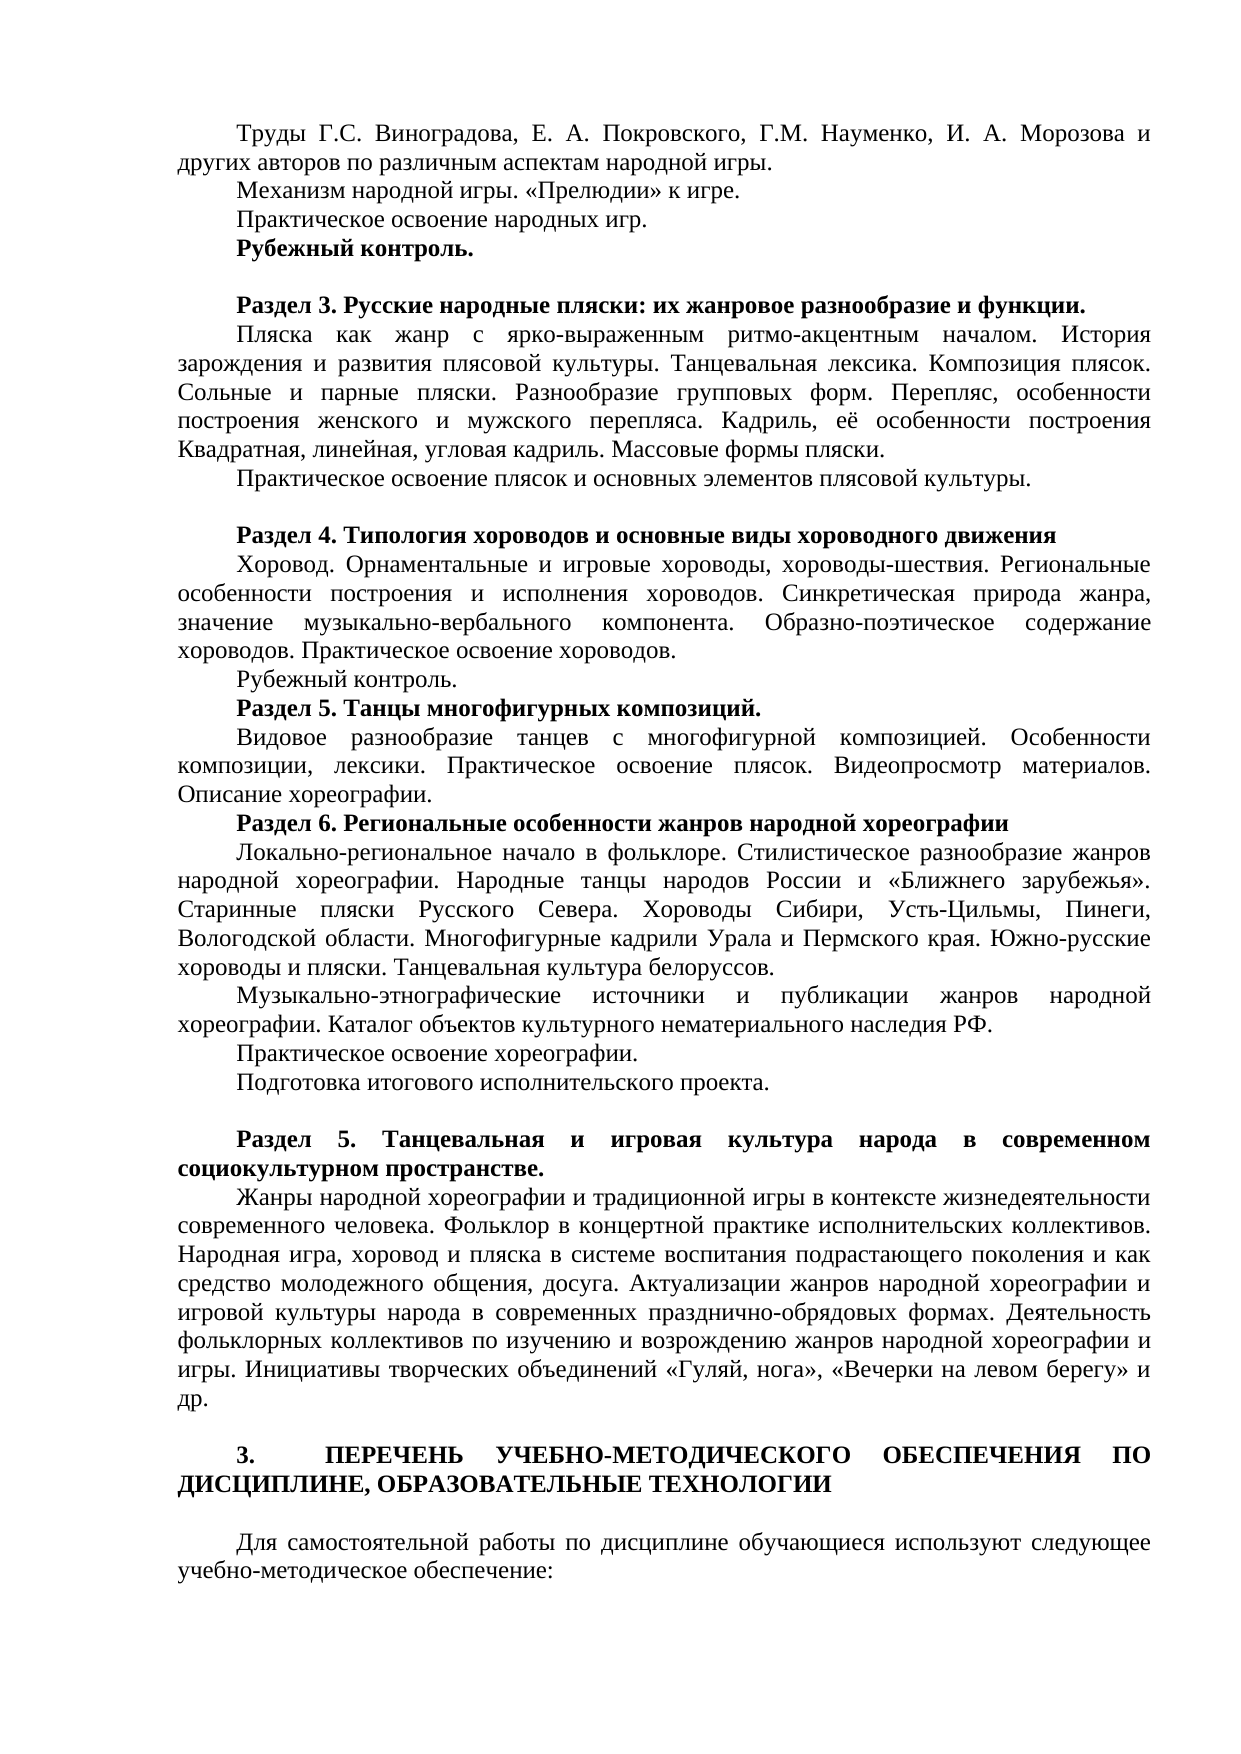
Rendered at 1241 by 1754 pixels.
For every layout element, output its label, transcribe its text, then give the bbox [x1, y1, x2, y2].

text Рубежный контроль. [177, 664, 1152, 693]
text Раздел 5. Танцы многофигурных композиций. [177, 693, 1152, 722]
text Подготовка итогового исполнительского проекта. [177, 1067, 1152, 1096]
text Раздел 6. Региональные особенности жанров народной хореографии [177, 808, 1152, 837]
list ПЕРЕЧЕНЬ УЧЕБНО-МЕТОДИЧЕСКОГО ОБЕСПЕЧЕНИЯ ПО ДИСЦИПЛИНЕ, ОБРАЗОВАТЕЛЬНЫЕ ТЕХНОЛОГИИ [177, 1441, 1152, 1498]
text Жанры народной хореографии и традиционной игры в контексте жизнедеятельности современного человека. Фольклор в концертной практике исполнительских коллективов. Народная игра, хоровод и пляска в системе воспитания подрастающего поколения и как средство молодежного общения, досуга. Актуализации жанров народной хореографии и игровой культуры народа в современных празднично-обрядовых формах. Деятельность фольклорных коллективов по изучению и возрождению жанров народной хореографии и игры. Инициативы творческих объединений «Гуляй, нога», «Вечерки на левом берегу» и др. [177, 1182, 1152, 1412]
text Рубежный контроль. [177, 233, 1152, 262]
text Раздел 4. Типология хороводов и основные виды хороводного движения [177, 521, 1152, 549]
text Раздел 5. Танцевальная и игровая культура народа в современном социокультурном пространстве. [177, 1124, 1152, 1182]
text Практическое освоение плясок и основных элементов плясовой культуры. [177, 463, 1152, 492]
text Для самостоятельной работы по дисциплине обучающиеся используют следующее учебно-методическое обеспечение: [177, 1527, 1152, 1584]
text Пляска как жанр с ярко-выраженным ритмо-акцентным началом. История зарождения и развития плясовой культуры. Танцевальная лексика. Композиция плясок. Сольные и парные пляски. Разнообразие групповых форм. Перепляс, особенности построения женского и мужского перепляса. Кадриль, её особенности построения Квадратная, линейная, угловая кадриль. Массовые формы пляски. [177, 319, 1152, 463]
text Локально-региональное начало в фольклоре. Стилистическое разнообразие жанров народной хореографии. Народные танцы народов России и «Ближнего зарубежья». Старинные пляски Русского Севера. Хороводы Сибири, Усть-Цильмы, Пинеги, Вологодской области. Многофигурные кадрили Урала и Пермского края. Южно-русские хороводы и пляски. Танцевальная культура белоруссов. [177, 837, 1152, 981]
text Практическое освоение народных игр. [177, 204, 1152, 233]
text Музыкально-этнографические источники и публикации жанров народной хореографии. Каталог объектов культурного нематериального наследия РФ. [177, 981, 1152, 1038]
text Труды Г.С. Виноградова, Е. А. Покровского, Г.М. Науменко, И. А. Морозова и других авторов по различным аспектам народной игры. [177, 118, 1152, 176]
text Раздел 3. Русские народные пляски: их жанровое разнообразие и функции. [177, 291, 1152, 319]
text Практическое освоение хореографии. [177, 1038, 1152, 1067]
text Видовое разнообразие танцев с многофигурной композицией. Особенности композиции, лексики. Практическое освоение плясок. Видеопросмотр материалов. Описание хореографии. [177, 722, 1152, 808]
text Хоровод. Орнаментальные и игровые хороводы, хороводы-шествия. Региональные особенности построения и исполнения хороводов. Синкретическая природа жанра, значение музыкально-вербального компонента. Образно-поэтическое содержание хороводов. Практическое освоение хороводов. [177, 549, 1152, 664]
text Механизм народной игры. «Прелюдии» к игре. [177, 176, 1152, 204]
